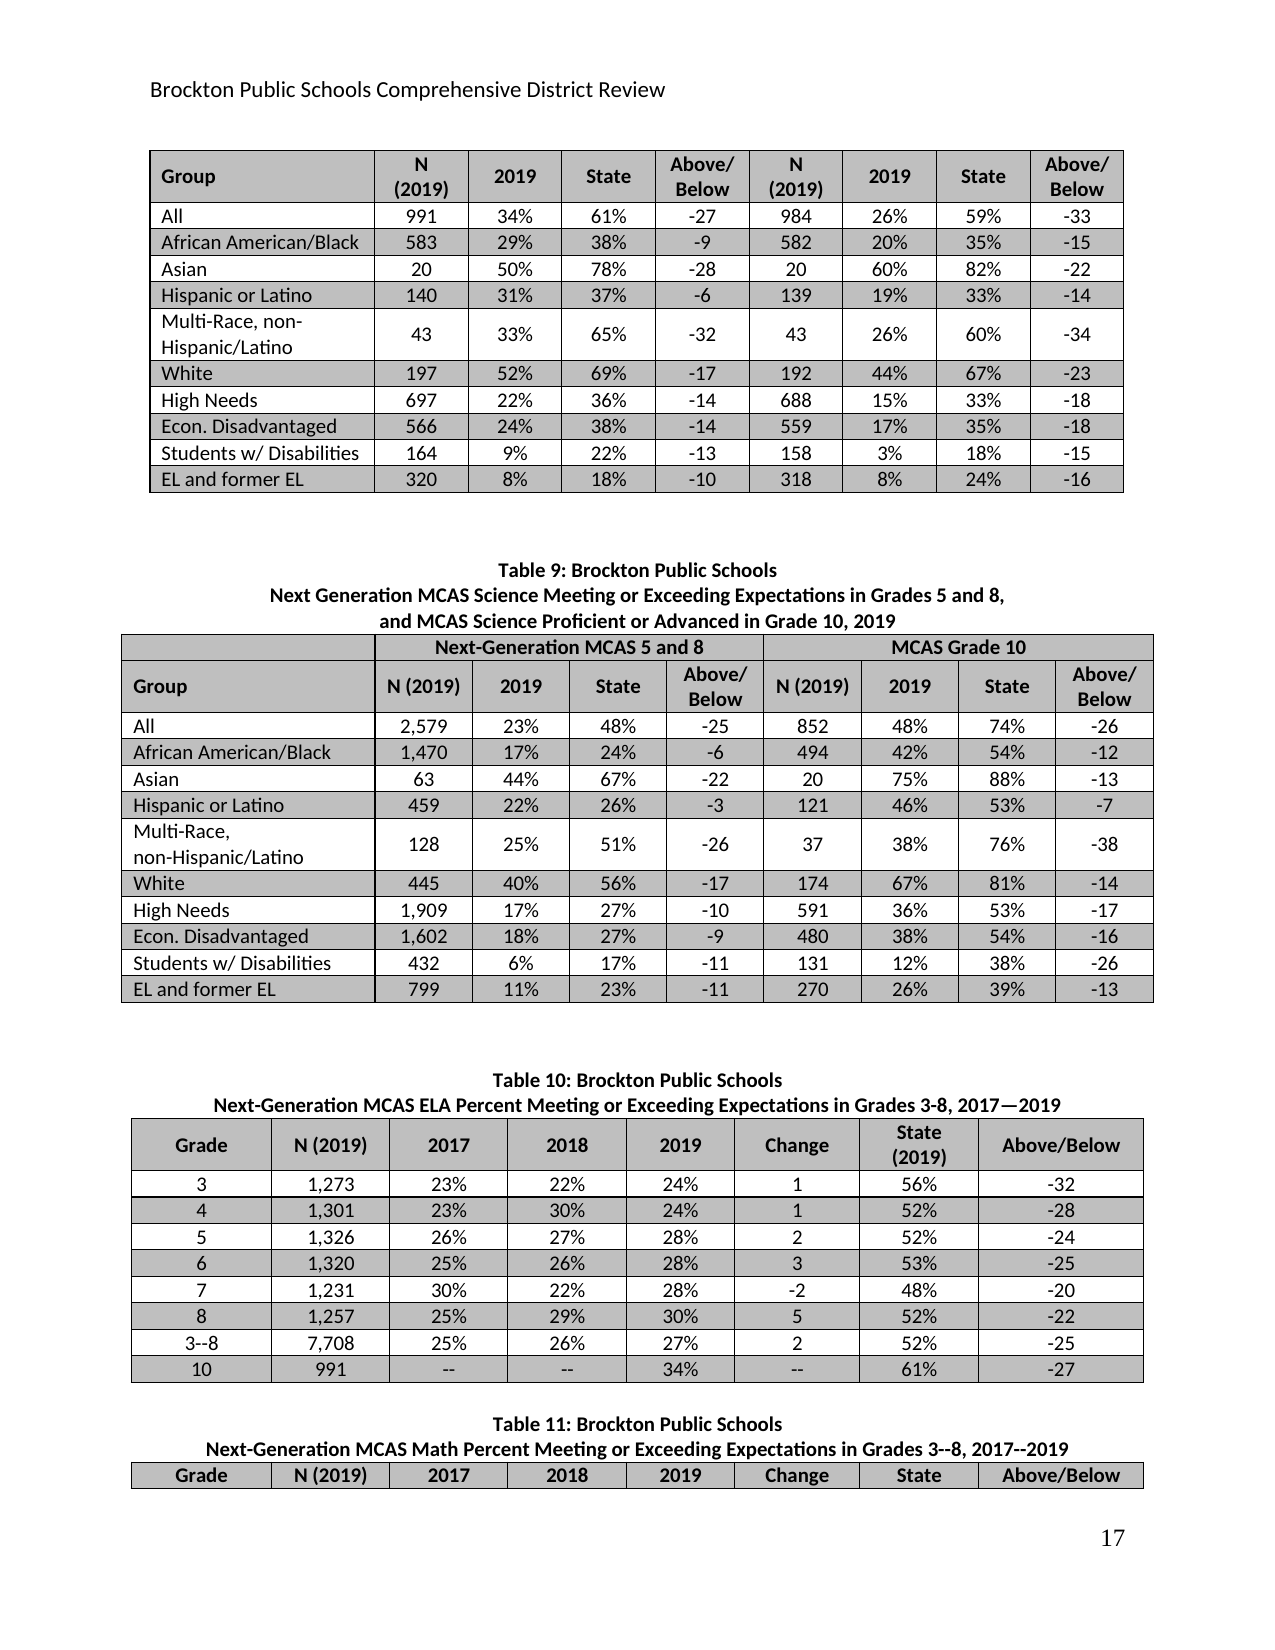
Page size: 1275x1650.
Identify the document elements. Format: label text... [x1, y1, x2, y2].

table_cell 24% [627, 1198, 734, 1223]
table_cell Grade [132, 1463, 271, 1488]
table_cell 24% [937, 466, 1030, 492]
table_cell 81% [959, 871, 1055, 896]
table_cell 583 [375, 229, 468, 255]
table_cell 42% [862, 739, 958, 765]
table_cell 60% [843, 256, 936, 281]
table_cell -22 [667, 766, 763, 791]
table_cell Econ. Disadvantaged [122, 924, 374, 949]
table_cell 38% [562, 229, 655, 255]
table_cell Asian [122, 766, 374, 791]
table_cell 15% [843, 387, 936, 412]
table_cell 61% [860, 1356, 978, 1382]
table_cell State (2019) [860, 1463, 978, 1488]
table_cell Grade [132, 1119, 271, 1170]
table_cell 30% [627, 1303, 734, 1329]
table_cell 33% [469, 309, 561, 359]
table_cell 82% [937, 256, 1030, 281]
table_cell Change [735, 1463, 859, 1488]
table_cell -26 [1056, 713, 1153, 738]
table_cell 494 [764, 739, 861, 765]
table_cell -6 [656, 282, 749, 308]
table_cell 43 [750, 309, 842, 359]
table_cell N (2019) [272, 1119, 389, 1170]
table_cell -34 [1031, 309, 1123, 359]
table_cell 2018 [508, 1463, 626, 1488]
table_cell -17 [1056, 897, 1153, 922]
table_cell N (2019) [750, 151, 842, 202]
table_cell 60% [937, 309, 1030, 359]
table_cell 1,231 [272, 1277, 389, 1302]
table_cell 582 [750, 229, 842, 255]
table_cell -7 [1056, 792, 1153, 818]
table_cell -33 [1031, 203, 1123, 228]
table_cell 38% [562, 414, 655, 439]
table_cell 121 [764, 792, 861, 818]
table_cell 2,579 [376, 713, 472, 738]
table_cell 158 [750, 440, 842, 465]
table_cell 46% [862, 792, 958, 818]
table_cell 8% [843, 466, 936, 492]
table_cell 29% [508, 1303, 626, 1329]
table_cell 35% [937, 414, 1030, 439]
table_cell 52% [860, 1330, 978, 1355]
table_cell 38% [959, 950, 1055, 975]
table_cell 36% [862, 897, 958, 922]
table_cell -26 [1056, 950, 1153, 975]
table_cell 26% [508, 1250, 626, 1276]
table_cell 984 [750, 203, 842, 228]
table_cell 459 [376, 792, 472, 818]
table_cell 139 [750, 282, 842, 308]
table_cell 29% [469, 229, 561, 255]
table_cell 18% [473, 924, 569, 949]
table_cell 22% [508, 1171, 626, 1196]
table_cell -13 [1056, 976, 1153, 1002]
table_cell 50% [469, 256, 561, 281]
table_cell 74% [959, 713, 1055, 738]
table_cell 20 [750, 256, 842, 281]
table_cell African American/Black [122, 739, 374, 765]
table_cell -- [508, 1356, 626, 1382]
table_cell 88% [959, 766, 1055, 791]
table_cell -11 [667, 976, 763, 1002]
table_cell 38% [862, 924, 958, 949]
table_cell -14 [1031, 282, 1123, 308]
table_cell -11 [667, 950, 763, 975]
table_cell 3--8 [132, 1330, 271, 1355]
table_cell 22% [508, 1277, 626, 1302]
table_cell All [122, 713, 374, 738]
table_cell 174 [764, 871, 861, 896]
table_cell 164 [375, 440, 468, 465]
table_cell -32 [656, 309, 749, 359]
table_cell 52% [860, 1224, 978, 1249]
table_cell 1,326 [272, 1224, 389, 1249]
table_cell -28 [979, 1198, 1143, 1223]
table_cell 1 [735, 1171, 859, 1196]
table_cell 24% [627, 1171, 734, 1196]
table_cell 6 [132, 1250, 271, 1276]
table_cell 39% [959, 976, 1055, 1002]
table_cell -27 [656, 203, 749, 228]
table_cell 30% [508, 1198, 626, 1223]
table_cell 559 [750, 414, 842, 439]
table_cell 11% [473, 976, 569, 1002]
table_cell 17% [473, 897, 569, 922]
table_cell 26% [843, 309, 936, 359]
table_cell -26 [667, 819, 763, 869]
table_cell -16 [1056, 924, 1153, 949]
table_cell 48% [862, 713, 958, 738]
table_cell 67% [937, 361, 1030, 386]
table_cell 1 [735, 1198, 859, 1223]
table_cell State [570, 661, 666, 712]
table_cell 3% [843, 440, 936, 465]
table_cell White [151, 361, 374, 386]
table_cell 37 [764, 819, 861, 869]
table_cell 40% [473, 871, 569, 896]
table_cell 20 [764, 766, 861, 791]
table_cell 23% [390, 1171, 507, 1196]
table_cell -16 [1031, 466, 1123, 492]
table_cell Students w/ Disabilities [151, 440, 374, 465]
table_cell 23% [570, 976, 666, 1002]
table_cell 1,320 [272, 1250, 389, 1276]
table_cell 48% [570, 713, 666, 738]
table_cell -17 [667, 871, 763, 896]
table_cell 2017 [390, 1463, 507, 1488]
table_cell 140 [375, 282, 468, 308]
table_cell 36% [562, 387, 655, 412]
table_cell All [151, 203, 374, 228]
table_cell 2019 [627, 1119, 734, 1170]
table_cell 69% [562, 361, 655, 386]
table_cell 4 [132, 1198, 271, 1223]
table_cell Econ. Disadvantaged [151, 414, 374, 439]
table_cell High Needs [122, 897, 374, 922]
table_cell 566 [375, 414, 468, 439]
table_cell 53% [959, 792, 1055, 818]
table_cell 26% [570, 792, 666, 818]
table_cell 52% [860, 1303, 978, 1329]
table_cell 22% [473, 792, 569, 818]
table_cell 1,470 [376, 739, 472, 765]
table_cell 2019 [473, 661, 569, 712]
table_cell -14 [656, 414, 749, 439]
table_cell -12 [1056, 739, 1153, 765]
table_cell 33% [937, 282, 1030, 308]
table_cell 34% [469, 203, 561, 228]
table_cell N (2019) [376, 661, 472, 712]
table_cell EL and former EL [122, 976, 374, 1002]
table_cell -38 [1056, 819, 1153, 869]
table_cell 17% [843, 414, 936, 439]
table_cell 5 [735, 1303, 859, 1329]
table_cell 54% [959, 924, 1055, 949]
table_cell 432 [376, 950, 472, 975]
table_cell Change [735, 1119, 859, 1170]
table_cell -27 [979, 1356, 1143, 1382]
table_cell EL and former EL [151, 466, 374, 492]
table_cell 1,602 [376, 924, 472, 949]
table_cell 59% [937, 203, 1030, 228]
table_cell N (2019) [764, 661, 861, 712]
table_cell 480 [764, 924, 861, 949]
table_cell 12% [862, 950, 958, 975]
table_cell 2019 [862, 661, 958, 712]
table_cell 20 [375, 256, 468, 281]
table_cell 28% [627, 1277, 734, 1302]
table_cell 53% [959, 897, 1055, 922]
table_cell -3 [667, 792, 763, 818]
table_cell 27% [508, 1224, 626, 1249]
table_cell 23% [390, 1198, 507, 1223]
table_cell Multi-Race, non-Hispanic/Latino [151, 309, 374, 359]
table_cell 2 [735, 1224, 859, 1249]
table_cell Next-Generation MCAS 5 and 8 [376, 635, 763, 660]
table_cell Above/Below [1031, 151, 1123, 202]
table_cell -25 [979, 1330, 1143, 1355]
table_cell 2017 [390, 1119, 507, 1170]
table_cell 22% [562, 440, 655, 465]
table_cell 67% [862, 871, 958, 896]
table_cell 19% [843, 282, 936, 308]
table_cell 25% [473, 819, 569, 869]
table_cell -6 [667, 739, 763, 765]
table_cell 20% [843, 229, 936, 255]
table_cell 61% [562, 203, 655, 228]
table_cell 37% [562, 282, 655, 308]
table_cell 76% [959, 819, 1055, 869]
table_cell N (2019) [375, 151, 468, 202]
table_cell 65% [562, 309, 655, 359]
table_cell 34% [627, 1356, 734, 1382]
table_cell 24% [570, 739, 666, 765]
table_cell 320 [375, 466, 468, 492]
table_cell 2018 [508, 1119, 626, 1170]
table_cell 18% [937, 440, 1030, 465]
table_cell 8 [132, 1303, 271, 1329]
table_cell 1,301 [272, 1198, 389, 1223]
table_cell -2 [735, 1277, 859, 1302]
table_cell 270 [764, 976, 861, 1002]
table_cell -- [735, 1356, 859, 1382]
table_cell Multi-Race, non-Hispanic/Latino [122, 819, 374, 869]
table_cell -22 [979, 1303, 1143, 1329]
table_cell 7,708 [272, 1330, 389, 1355]
table_cell -25 [667, 713, 763, 738]
table_cell Above/Below [656, 151, 749, 202]
table_cell 799 [376, 976, 472, 1002]
table_cell 3 [132, 1171, 271, 1196]
table_cell 445 [376, 871, 472, 896]
table_cell 6% [473, 950, 569, 975]
table_cell -20 [979, 1277, 1143, 1302]
table_cell 17% [570, 950, 666, 975]
table_cell 52% [469, 361, 561, 386]
table_cell 25% [390, 1303, 507, 1329]
table_cell 27% [627, 1330, 734, 1355]
table_cell MCAS Grade 10 [764, 635, 1153, 660]
table_cell 28% [627, 1250, 734, 1276]
table_cell 35% [937, 229, 1030, 255]
table_cell 26% [843, 203, 936, 228]
table_cell 78% [562, 256, 655, 281]
table_cell -14 [1056, 871, 1153, 896]
table_cell 23% [473, 713, 569, 738]
table_cell 26% [862, 976, 958, 1002]
table_cell 44% [473, 766, 569, 791]
table_cell Above/ Below [667, 661, 763, 712]
table_cell 10 [132, 1356, 271, 1382]
table_cell 26% [508, 1330, 626, 1355]
table_cell 2019 [627, 1463, 734, 1488]
table_cell 1,257 [272, 1303, 389, 1329]
table_cell Group [151, 151, 374, 202]
table_cell 63 [376, 766, 472, 791]
table_cell N (2019) [272, 1463, 389, 1488]
table_cell -9 [667, 924, 763, 949]
table_cell 25% [390, 1330, 507, 1355]
table_cell 8% [469, 466, 561, 492]
table_cell High Needs [151, 387, 374, 412]
table_cell 852 [764, 713, 861, 738]
table_cell 24% [469, 414, 561, 439]
table_cell 192 [750, 361, 842, 386]
table_cell White [122, 871, 374, 896]
table_cell -10 [656, 466, 749, 492]
table_cell 2019 [843, 151, 936, 202]
table_cell 5 [132, 1224, 271, 1249]
table_cell State [959, 661, 1055, 712]
table_cell 56% [860, 1171, 978, 1196]
table_cell 1,909 [376, 897, 472, 922]
table_cell [122, 635, 374, 660]
table_cell 197 [375, 361, 468, 386]
table_cell 318 [750, 466, 842, 492]
table_cell State [562, 151, 655, 202]
table_cell -13 [1056, 766, 1153, 791]
table_cell 591 [764, 897, 861, 922]
table_cell 31% [469, 282, 561, 308]
table_cell 51% [570, 819, 666, 869]
table_cell 30% [390, 1277, 507, 1302]
table_cell 44% [843, 361, 936, 386]
table_cell -- [390, 1356, 507, 1382]
table_cell 28% [627, 1224, 734, 1249]
table_cell 43 [375, 309, 468, 359]
table_cell Asian [151, 256, 374, 281]
table_cell Above/Below [979, 1463, 1143, 1488]
table_cell Students w/ Disabilities [122, 950, 374, 975]
table_cell -15 [1031, 440, 1123, 465]
table_cell 26% [390, 1224, 507, 1249]
table_cell 67% [570, 766, 666, 791]
table_cell 697 [375, 387, 468, 412]
table_cell 2 [735, 1330, 859, 1355]
table_header Table 9: Brockton Public Schools Next Generation MCAS Science Meeting or Exceeding Expectations in Grades 5 and 8, and MCAS Science Proficient or Advanced in Grade 10, 2019 [122, 557, 1153, 633]
table_cell 56% [570, 871, 666, 896]
table_cell -18 [1031, 414, 1123, 439]
table_cell 17% [473, 739, 569, 765]
table_cell 25% [390, 1250, 507, 1276]
table_cell 7 [132, 1277, 271, 1302]
table_header Table 10: Brockton Public Schools Next-Generation MCAS ELA Percent Meeting or Exceeding Expectations in Grades 3-8, 2017—2019 [131, 1067, 1144, 1118]
table_cell 52% [860, 1198, 978, 1223]
table_cell 33% [937, 387, 1030, 412]
table_cell 131 [764, 950, 861, 975]
table_cell 18% [562, 466, 655, 492]
table_cell Group [122, 661, 374, 712]
table_cell -14 [656, 387, 749, 412]
table_cell 688 [750, 387, 842, 412]
table_cell -9 [656, 229, 749, 255]
table_cell 991 [375, 203, 468, 228]
table_cell -32 [979, 1171, 1143, 1196]
table_cell 22% [469, 387, 561, 412]
table_cell 27% [570, 897, 666, 922]
table_cell 75% [862, 766, 958, 791]
table_cell African American/Black [151, 229, 374, 255]
table_cell -23 [1031, 361, 1123, 386]
table_cell State [937, 151, 1030, 202]
table_cell 991 [272, 1356, 389, 1382]
table_cell -18 [1031, 387, 1123, 412]
table_cell 9% [469, 440, 561, 465]
table_cell 54% [959, 739, 1055, 765]
table_cell -17 [656, 361, 749, 386]
table_cell Hispanic or Latino [122, 792, 374, 818]
table_cell 128 [376, 819, 472, 869]
table_cell 1,273 [272, 1171, 389, 1196]
table_cell -22 [1031, 256, 1123, 281]
table_cell Above/Below [979, 1119, 1143, 1170]
table_cell -24 [979, 1224, 1143, 1249]
table_cell State (2019) [860, 1119, 978, 1170]
table_cell 27% [570, 924, 666, 949]
table_cell -13 [656, 440, 749, 465]
table_cell 38% [862, 819, 958, 869]
table_cell -10 [667, 897, 763, 922]
table_header Table 11: Brockton Public Schools Next-Generation MCAS Math Percent Meeting or Exceeding Expectations in Grades 3--8, 2017--2019 [131, 1411, 1144, 1462]
table_cell Above/ Below [1056, 661, 1153, 712]
table_cell 53% [860, 1250, 978, 1276]
table_cell Hispanic or Latino [151, 282, 374, 308]
table_cell -28 [656, 256, 749, 281]
table_cell -25 [979, 1250, 1143, 1276]
table_cell 48% [860, 1277, 978, 1302]
table_cell -15 [1031, 229, 1123, 255]
table_cell 3 [735, 1250, 859, 1276]
table_cell 2019 [469, 151, 561, 202]
